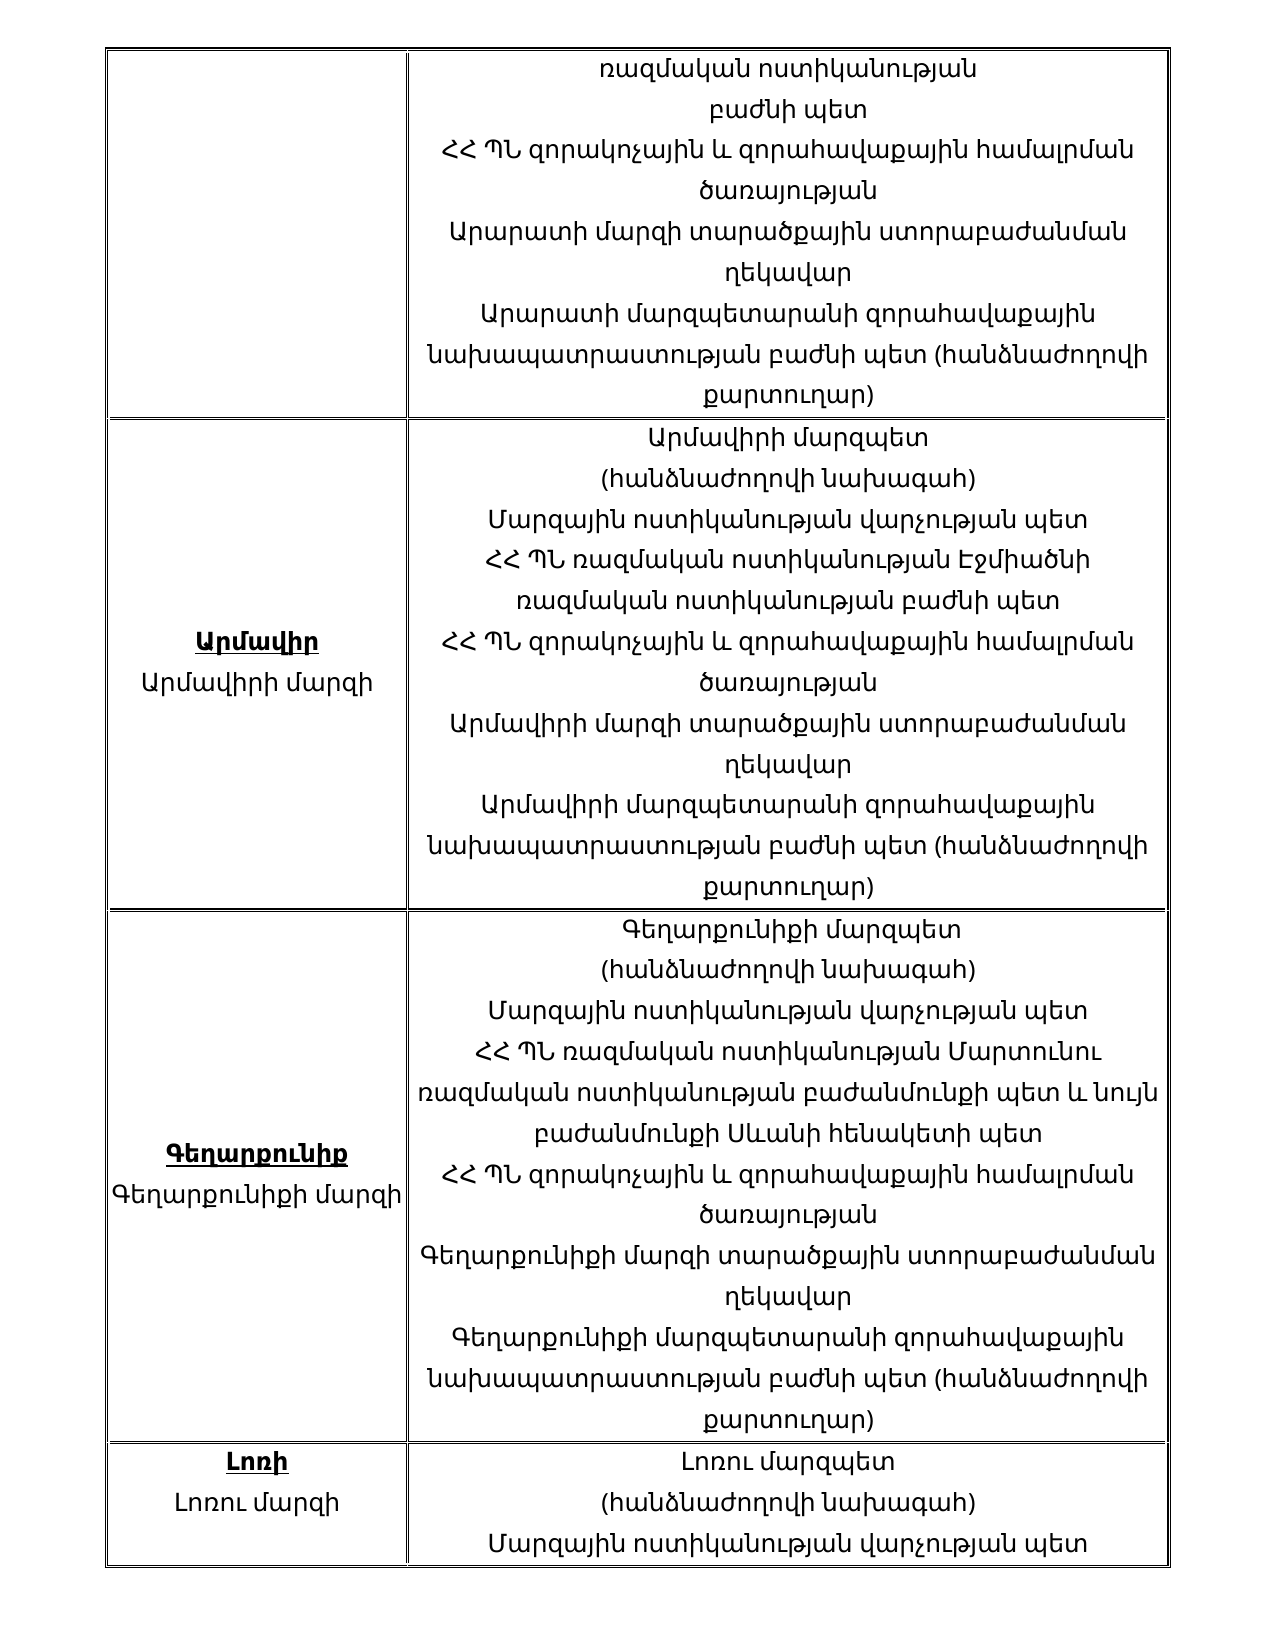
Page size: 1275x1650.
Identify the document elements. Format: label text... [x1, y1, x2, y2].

table_cell Գեղարքունիքի մարզպետ (հանձնաժողովի նախագահ) Մարզային ոստիկանության վարչության պետ ՀՀ ՊՆ ռազմական ոստիկանության Մարտունու ռազմական ոստիկանության բաժանմունքի պետ և նույն բաժանմունքի Սևանի հենակետի պետ ՀՀ ՊՆ զորակոչային և զորահավաքային համալրման ծառայության Գեղարքունիքի մարզի տարածքային ստորաբաժանման ղեկավար Գեղարքունիքի մարզպետարանի զորահավաքային նախապատրաստության բաժնի պետ (հանձնաժողովի քարտուղար) [409, 908, 1168, 1441]
table_cell Արմավիր Արմավիրի մարզի [108, 416, 406, 908]
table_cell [408, 1441, 1169, 1565]
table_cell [108, 51, 408, 416]
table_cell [408, 51, 1167, 416]
table_cell Լոռի Լոռու մարզի [106, 1441, 408, 1565]
table_cell Արմավիրի մարզպետ (հանձնաժողովի նախագահ) Մարզային ոստիկանության վարչության պետ ՀՀ ՊՆ ռազմական ոստիկանության Էջմիածնի ռազմական ոստիկանության բաժնի պետ ՀՀ ՊՆ զորակոչային և զորահավաքային համալրման ծառայության Արմավիրի մարզի տարածքային ստորաբաժանման ղեկավար Արմավիրի մարզպետարանի զորահավաքային նախապատրաստության բաժնի պետ (հանձնաժողովի քարտուղար) [409, 416, 1168, 908]
table_cell Գեղարքունիք Գեղարքունիքի մարզի [108, 908, 406, 1441]
